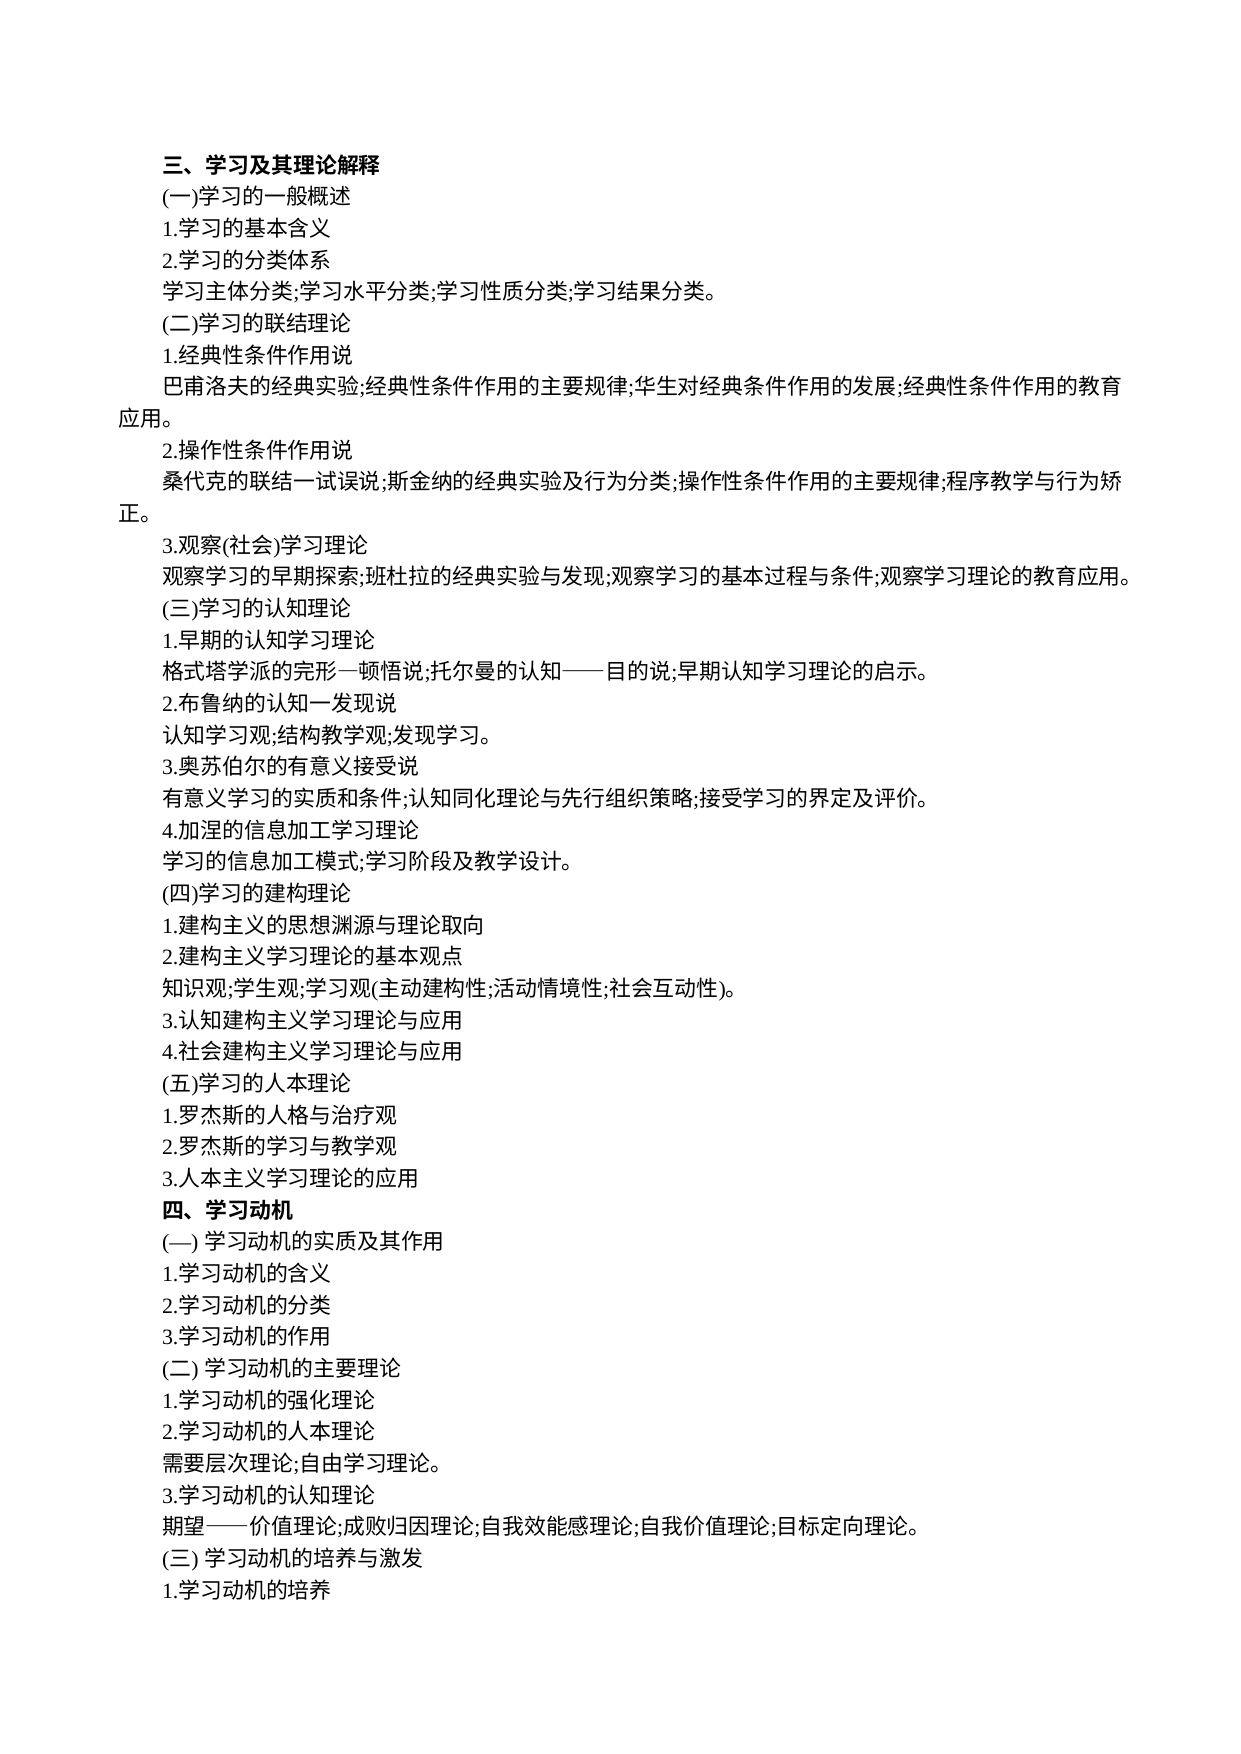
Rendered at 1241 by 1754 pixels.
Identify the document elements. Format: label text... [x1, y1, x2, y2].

text 知识观;学生观;学习观(主动建构性;活动情境性;社会互动性)。 [118, 971, 1122, 1003]
text 格式塔学派的完形—顿悟说;托尔曼的认知——目的说;早期认知学习理论的启示。 [118, 654, 1122, 686]
text (—) 学习动机的实质及其作用 [118, 1224, 1122, 1256]
text 1.建构主义的思想渊源与理论取向 [118, 908, 1122, 939]
text (四)学习的建构理论 [118, 876, 1122, 908]
text 2.操作性条件作用说 [118, 433, 1122, 464]
text 三、学习及其理论解释 [118, 148, 1122, 179]
text 3.学习动机的认知理论 [118, 1478, 1122, 1509]
text 2.罗杰斯的学习与教学观 [118, 1129, 1122, 1161]
text 1.经典性条件作用说 [118, 338, 1122, 369]
text 1.早期的认知学习理论 [118, 623, 1122, 654]
text 3.学习动机的作用 [118, 1319, 1122, 1351]
text 3.观察(社会)学习理论 [118, 528, 1122, 559]
text 认知学习观;结构教学观;发现学习。 [118, 718, 1122, 749]
text 有意义学习的实质和条件;认知同化理论与先行组织策略;接受学习的界定及评价。 [118, 781, 1122, 813]
text 1.学习动机的培养 [118, 1573, 1122, 1604]
text 2.建构主义学习理论的基本观点 [118, 939, 1122, 971]
text (二)学习的联结理论 [118, 306, 1122, 338]
text 1.学习动机的强化理论 [118, 1383, 1122, 1414]
text (二) 学习动机的主要理论 [118, 1351, 1122, 1383]
text (五)学习的人本理论 [118, 1066, 1122, 1098]
text 3.奥苏伯尔的有意义接受说 [118, 749, 1122, 781]
text 需要层次理论;自由学习理论。 [118, 1446, 1122, 1478]
text (三)学习的认知理论 [118, 591, 1122, 623]
text 1.罗杰斯的人格与治疗观 [118, 1098, 1122, 1129]
text 3.人本主义学习理论的应用 [118, 1161, 1122, 1193]
text 1.学习动机的含义 [118, 1256, 1122, 1288]
text (一)学习的一般概述 [118, 179, 1122, 211]
text 4.加涅的信息加工学习理论 [118, 813, 1122, 844]
text 2.学习动机的分类 [118, 1288, 1122, 1319]
text 桑代克的联结一试误说;斯金纳的经典实验及行为分类;操作性条件作用的主要规律;程序教学与行为矫正。 [118, 464, 1122, 528]
text 2.学习的分类体系 [118, 243, 1122, 274]
text 巴甫洛夫的经典实验;经典性条件作用的主要规律;华生对经典条件作用的发展;经典性条件作用的教育应用。 [118, 369, 1122, 433]
text 4.社会建构主义学习理论与应用 [118, 1034, 1122, 1066]
text 学习主体分类;学习水平分类;学习性质分类;学习结果分类。 [118, 274, 1122, 306]
text 2.布鲁纳的认知一发现说 [118, 686, 1122, 718]
text 学习的信息加工模式;学习阶段及教学设计。 [118, 844, 1122, 876]
text 观察学习的早期探索;班杜拉的经典实验与发现;观察学习的基本过程与条件;观察学习理论的教育应用。 [118, 559, 1122, 591]
text 3.认知建构主义学习理论与应用 [118, 1003, 1122, 1034]
text 1.学习的基本含义 [118, 211, 1122, 243]
text 期望——价值理论;成败归因理论;自我效能感理论;自我价值理论;目标定向理论。 [118, 1509, 1122, 1541]
text (三) 学习动机的培养与激发 [118, 1541, 1122, 1573]
text 四、学习动机 [118, 1193, 1122, 1224]
text 2.学习动机的人本理论 [118, 1414, 1122, 1446]
